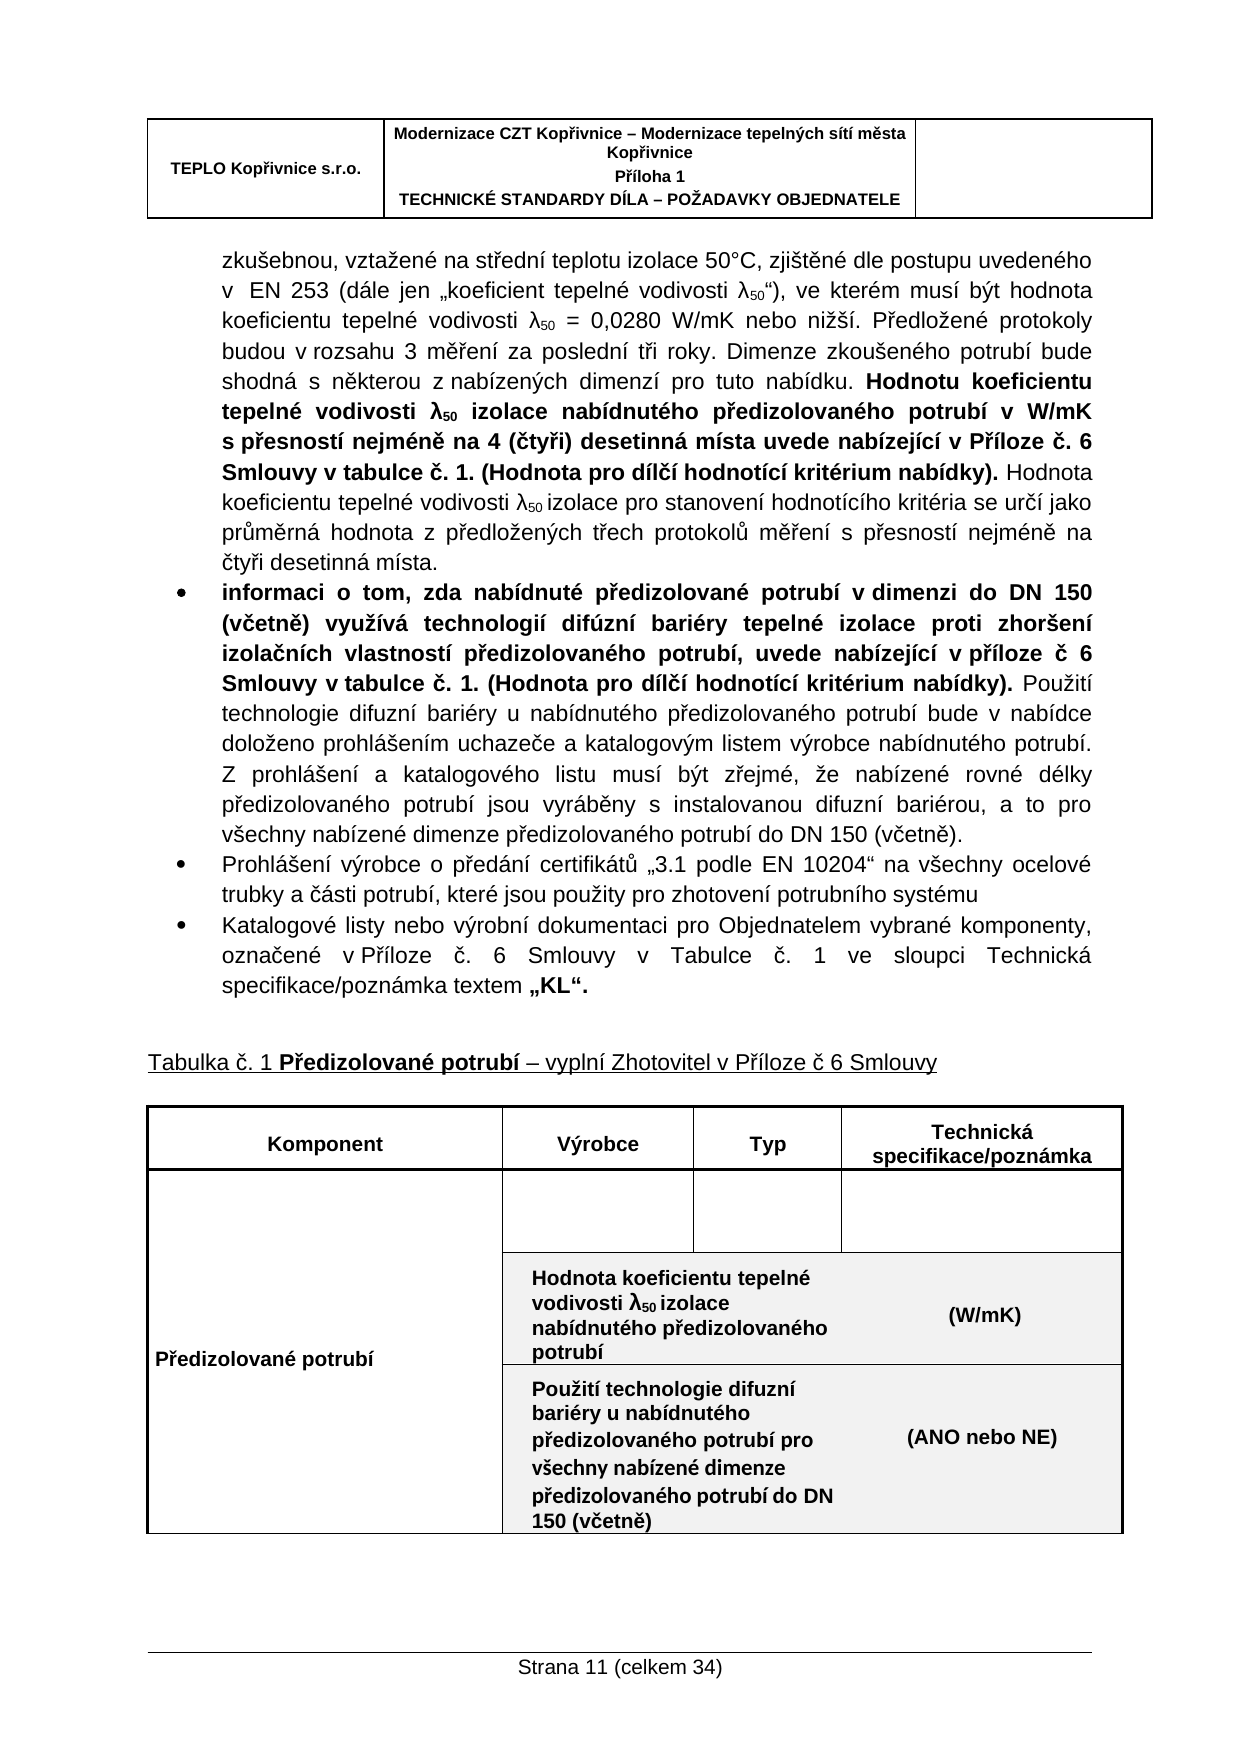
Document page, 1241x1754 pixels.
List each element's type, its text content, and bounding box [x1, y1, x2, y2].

list Katalogové listy nebo výrobní dokumentaci pro Objednatelem vybrané komponenty, označené v Příloze č. 6 Smlouvy v Tabulce č. 1 ve sloupci Technická specifikace/poznámka textem „KL“. [177, 912, 1092, 998]
table_cell [503, 1171, 693, 1252]
text Tabulka č. 1 Předizolované potrubí – vyplní Zhotovitel v Příloze č 6 Smlouvy [148, 1049, 1092, 1076]
table_header Komponent [149, 1108, 502, 1168]
list Prohlášení výrobce o předání certifikátů „3.1 podle EN 10204“ na všechny ocelové trubky a části potrubí, které jsou použity pro zhotovení potrubního systému [177, 851, 1092, 908]
table_cell (W/mK) [842, 1253, 1121, 1363]
table_header Technická specifikace/poznámka [842, 1108, 1121, 1168]
table_header Výrobce [503, 1108, 693, 1168]
table_cell Použití technologie difuzní bariéry u nabídnutého předizolovaného potrubí pro všechny nabízené dimenze předizolovaného potrubí do DN 150 (včetně) [503, 1365, 842, 1533]
table_header Typ [694, 1108, 841, 1168]
table_cell [842, 1171, 1121, 1252]
table_cell Hodnota koeficientu tepelné vodivosti λ50 izolace nabídnutého předizolovaného potrubí [503, 1253, 842, 1363]
list informaci o tom, zda nabídnuté předizolované potrubí v dimenzi do DN 150 (včetně) využívá technologií difúzní bariéry tepelné izolace proti zhoršení izolačních vlastností předizolovaného potrubí, uvede nabízející v příloze č 6 Smlouvy v tabulce č. 1. (Hodnota pro dílčí hodnotící kritérium nabídky). Použití technologie difuzní bariéry u nabídnutého předizolovaného potrubí bude v nabídce doloženo prohlášením uchazeče a katalogovým listem výrobce nabídnutého potrubí. Z prohlášení a katalogového listu musí být zřejmé, že nabízené rovné délky předizolovaného potrubí jsou vyráběny s instalovanou difuzní bariérou, a to pro všechny nabízené dimenze předizolovaného potrubí do DN 150 (včetně). [177, 579, 1092, 847]
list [177, 247, 1092, 575]
table_cell [694, 1171, 841, 1252]
table_cell (ANO nebo NE) [842, 1365, 1121, 1533]
table_cell Předizolované potrubí [149, 1171, 502, 1533]
